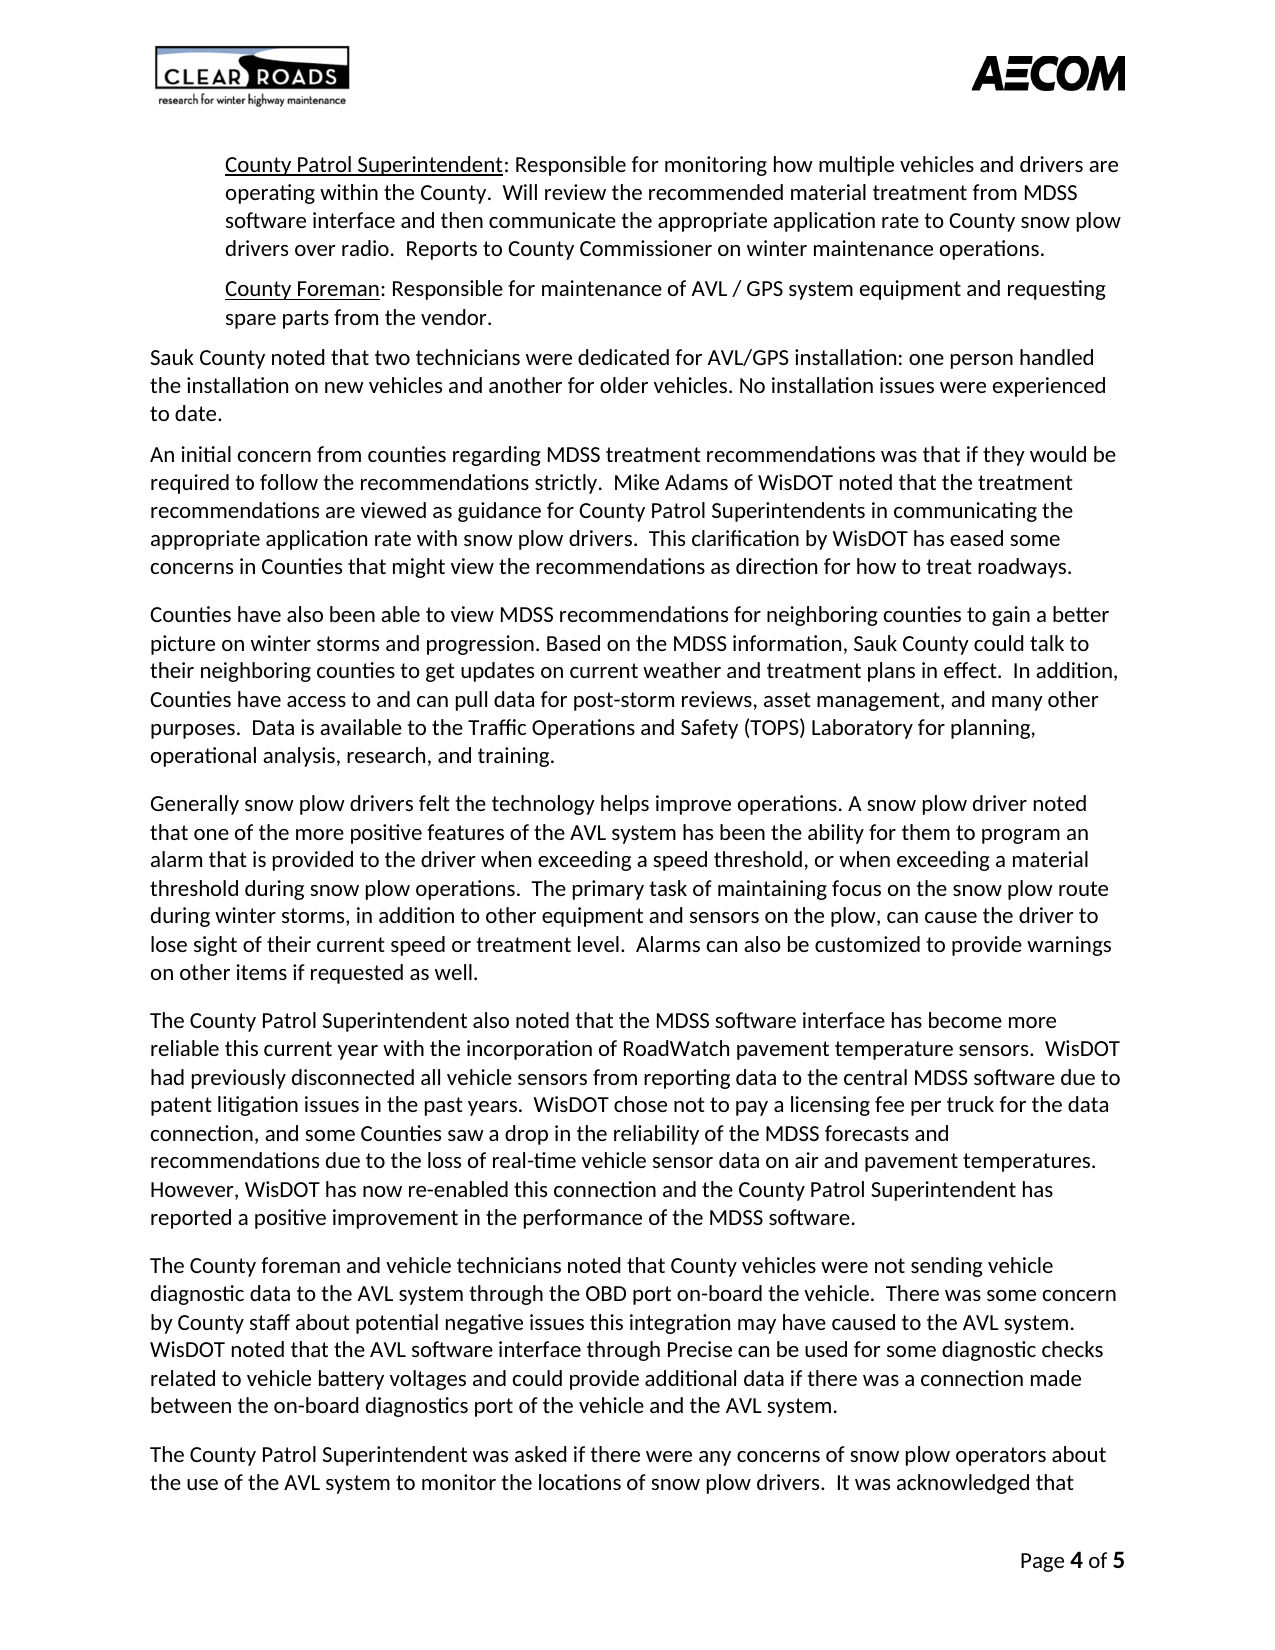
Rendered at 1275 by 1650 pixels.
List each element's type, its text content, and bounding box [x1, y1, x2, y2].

text Sauk County noted that two technicians were dedicated for AVL/GPS installation: one person handled the installation on new vehicles and another for older vehicles. No installation issues were experienced to date. [150, 343, 1125, 427]
text County Foreman: Responsible for maintenance of AVL / GPS system equipment and requesting spare parts from the vendor. [225, 274, 1125, 331]
picture [971, 56, 1125, 91]
text The County foreman and vehicle technicians noted that County vehicles were not sending vehicle diagnostic data to the AVL system through the OBD port on-board the vehicle. There was some concern by County staff about potential negative issues this integration may have caused to the AVL system. WisDOT noted that the AVL software interface through Precise can be used for some diagnostic checks related to vehicle battery voltages and could provide additional data if there was a connection made between the on-board diagnostics port of the vehicle and the AVL system. [150, 1252, 1125, 1420]
text County Patrol Superintendent: Responsible for monitoring how multiple vehicles and drivers are operating within the County. Will review the recommended material treatment from MDSS software interface and then communicate the appropriate application rate to County snow plow drivers over radio. Reports to County Commissioner on winter maintenance operations. [225, 150, 1125, 262]
text Generally snow plow drivers felt the technology helps improve operations. A snow plow driver noted that one of the more positive features of the AVL system has been the ability for them to program an alarm that is provided to the driver when exceeding a speed threshold, or when exceeding a material threshold during snow plow operations. The primary task of maintaining focus on the snow plow route during winter storms, in addition to other equipment and sensors on the plow, can cause the driver to lose sight of their current speed or treatment level. Alarms can also be customized to provide warnings on other items if requested as well. [150, 789, 1125, 986]
picture [150, 41, 354, 112]
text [150, 1441, 1125, 1497]
text Counties have also been able to view MDSS recommendations for neighboring counties to gain a better picture on winter storms and progression. Based on the MDSS information, Sauk County could talk to their neighboring counties to get updates on current weather and treatment plans in effect. In addition, Counties have access to and can pull data for post-storm reviews, asset management, and many other purposes. Data is available to the Traffic Operations and Safety (TOPS) Laboratory for planning, operational analysis, research, and training. [150, 601, 1125, 769]
text The County Patrol Superintendent also noted that the MDSS software interface has become more reliable this current year with the incorporation of RoadWatch pavement temperature sensors. WisDOT had previously disconnected all vehicle sensors from reporting data to the central MDSS software due to patent litigation issues in the past years. WisDOT chose not to pay a licensing fee per truck for the data connection, and some Counties saw a drop in the reliability of the MDSS forecasts and recommendations due to the loss of real-time vehicle sensor data on air and pavement temperatures. However, WisDOT has now re-enabled this connection and the County Patrol Superintendent has reported a positive improvement in the performance of the MDSS software. [150, 1007, 1125, 1231]
text An initial concern from counties regarding MDSS treatment recommendations was that if they would be required to follow the recommendations strictly. Mike Adams of WisDOT noted that the treatment recommendations are viewed as guidance for County Patrol Superintendents in communicating the appropriate application rate with snow plow drivers. This clarification by WisDOT has eased some concerns in Counties that might view the recommendations as direction for how to treat roadways. [150, 440, 1125, 580]
